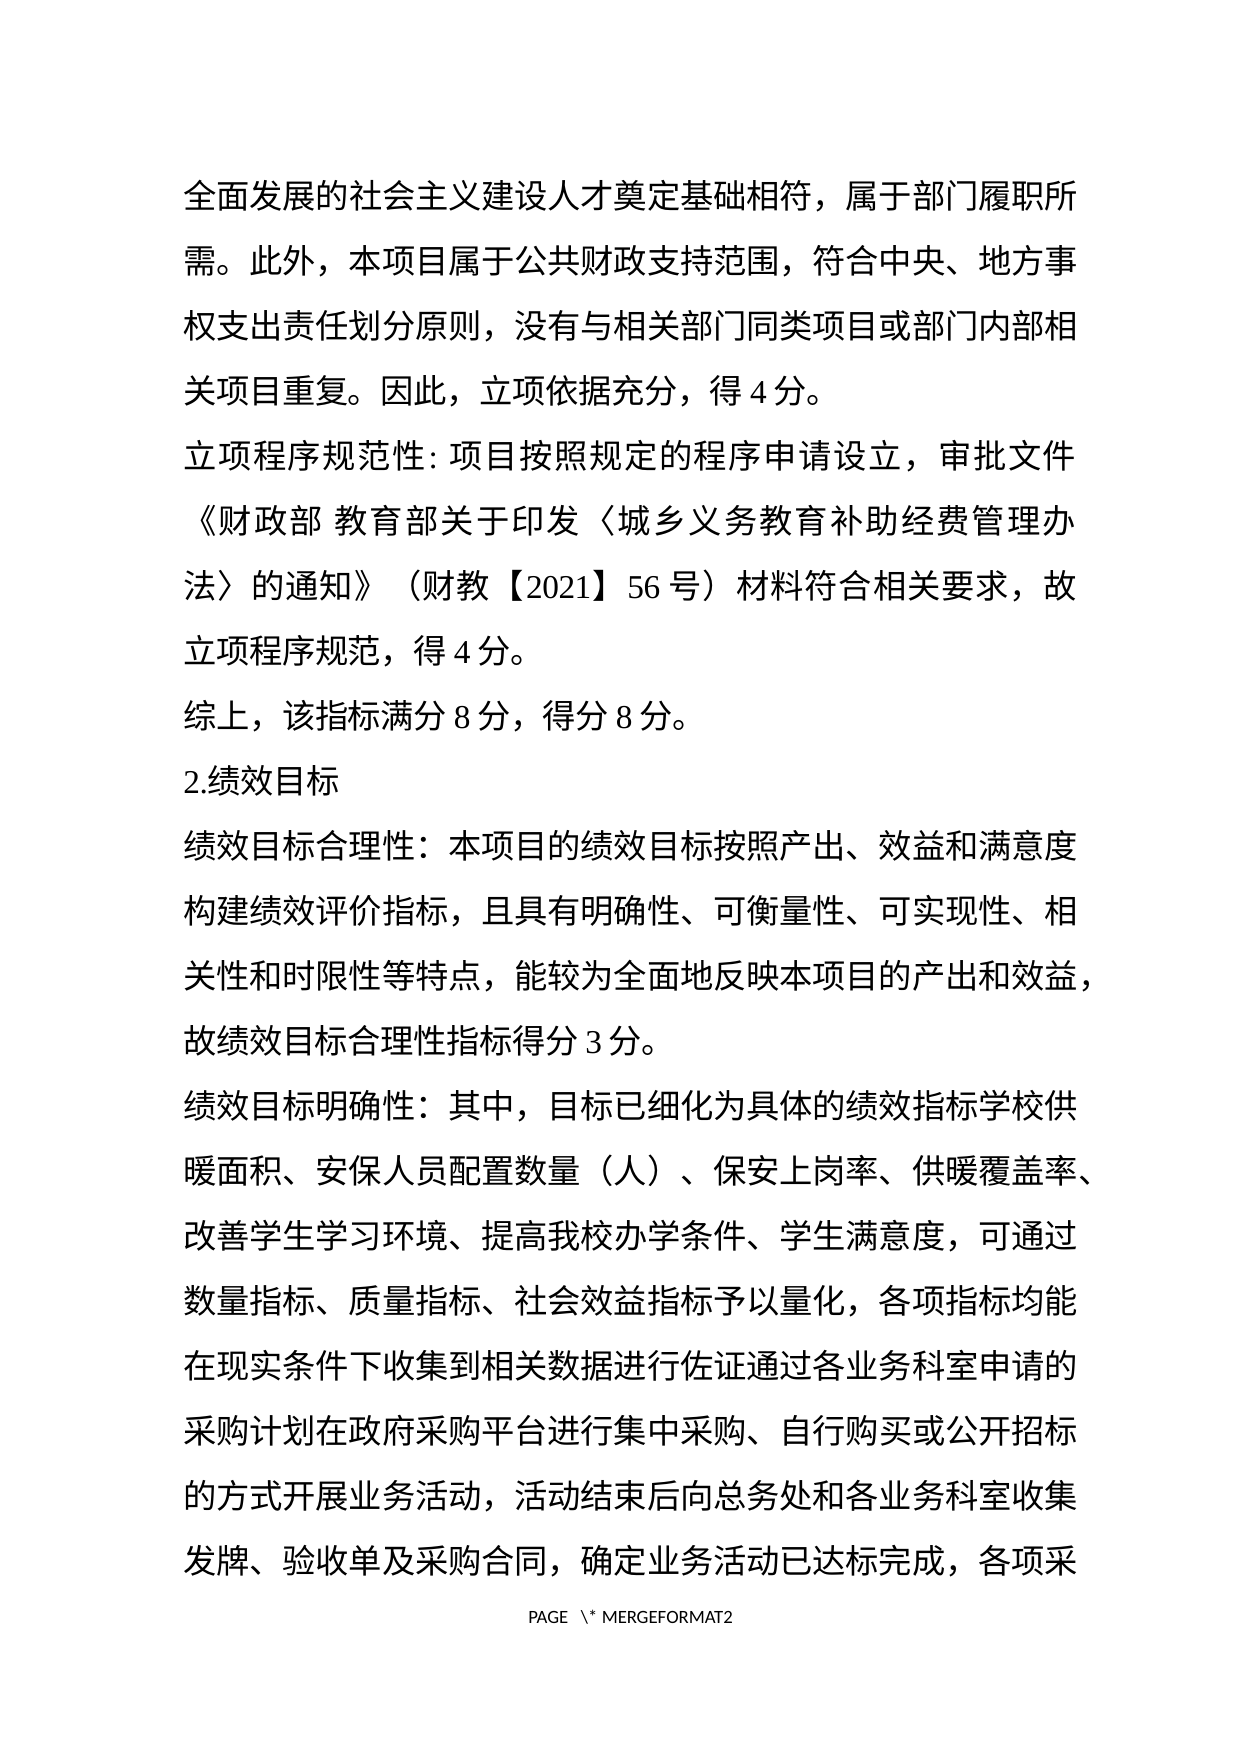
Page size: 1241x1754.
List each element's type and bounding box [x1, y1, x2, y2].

text [183, 162, 1078, 1592]
